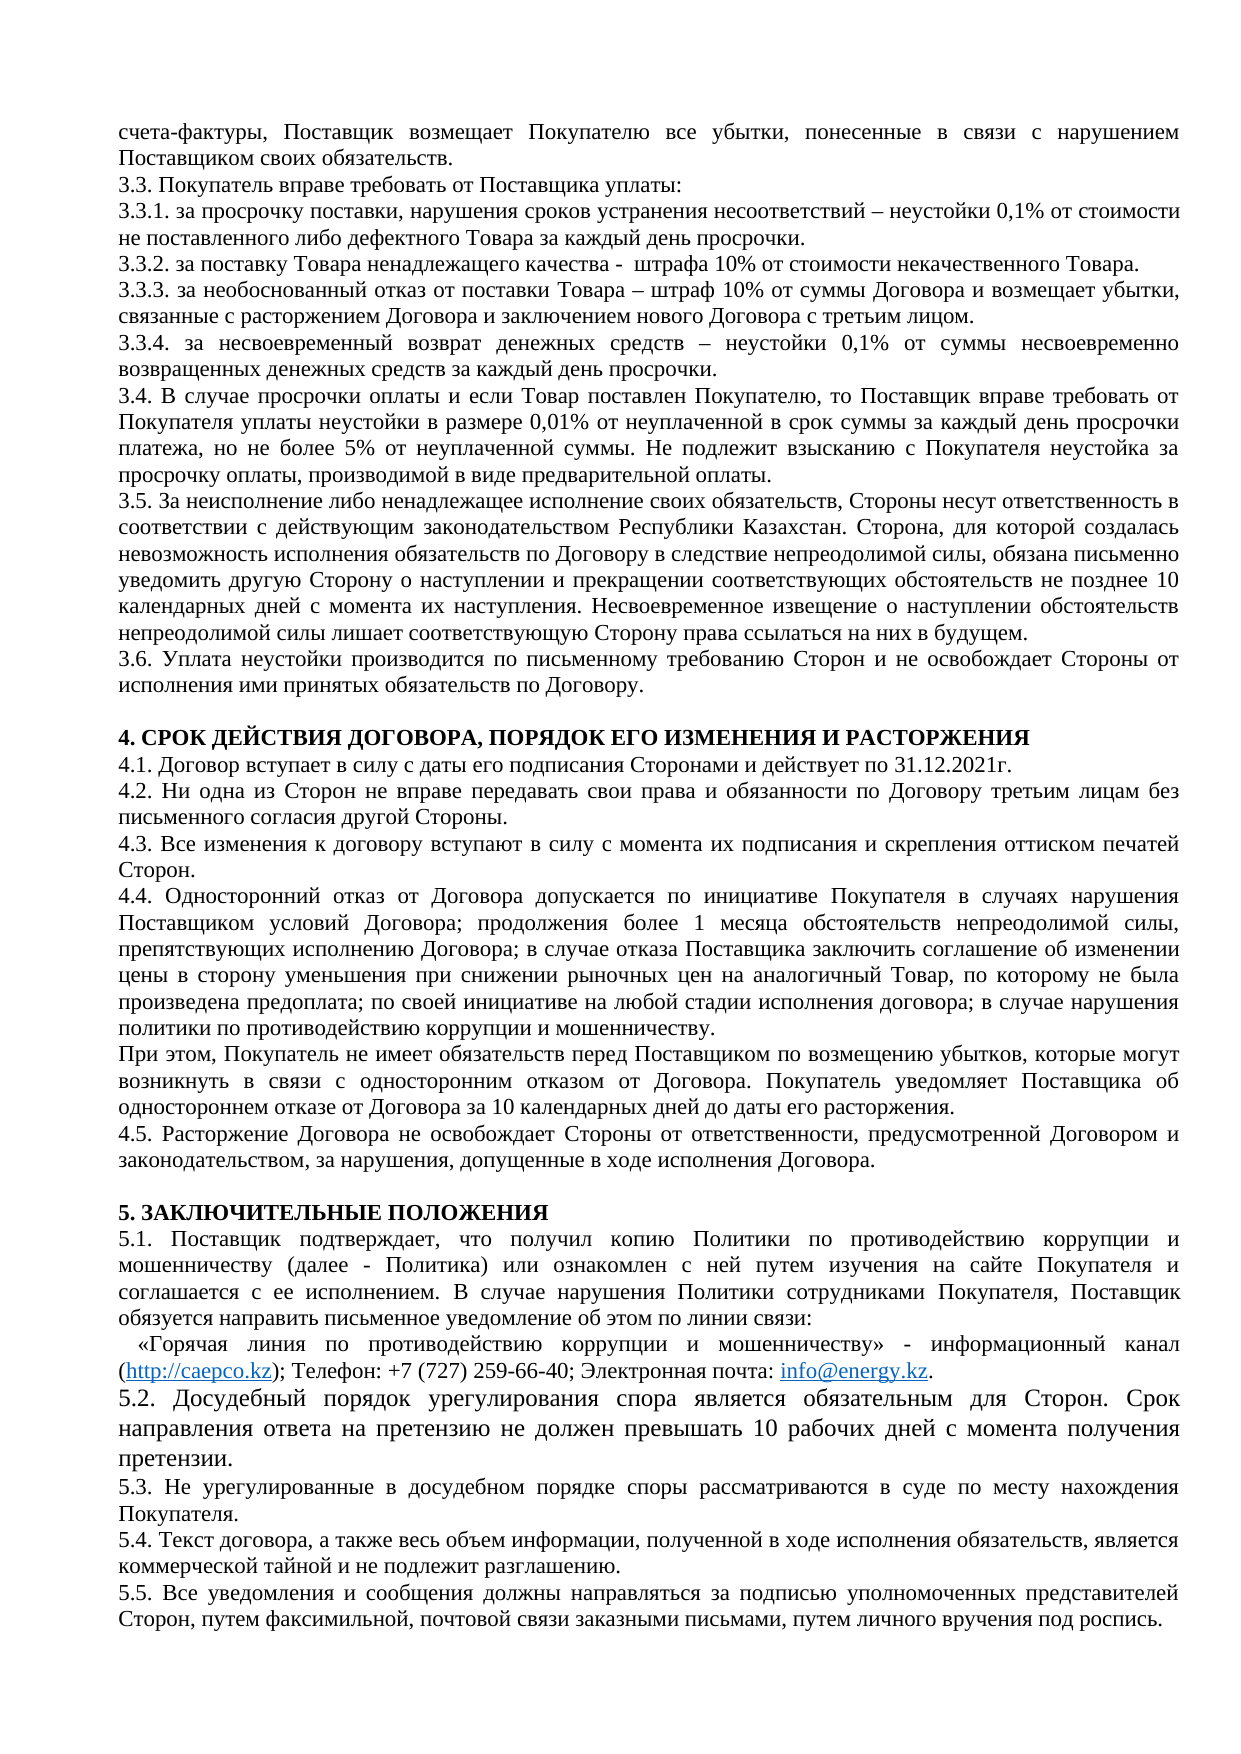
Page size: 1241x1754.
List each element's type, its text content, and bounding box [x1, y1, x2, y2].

text 3.3.1. за просрочку поставки, нарушения сроков устранения несоответствий – неустойки 0,1% от стоимости не поставленного либо дефектного Товара за каждый день просрочки. [118, 197, 1181, 250]
text При этом, Покупатель не имеет обязательств перед Поставщиком по возмещению убытков, которые могут возникнуть в связи с односторонним отказом от Договора. Покупатель уведомляет Поставщика об одностороннем отказе от Договора за 10 календарных дней до даты его расторжения. [118, 1041, 1181, 1119]
text 4.2. Ни одна из Сторон не вправе передавать свои права и обязанности по Договору третьим лицам без письменного согласия другой Стороны. [118, 777, 1181, 830]
text 5.5. Все уведомления и сообщения должны направляться за подписью уполномоченных представителей Сторон, путем факсимильной, почтовой связи заказными письмами, путем личного вручения под роспись. [118, 1579, 1181, 1632]
text 3.4. В случае просрочки оплаты и если Товар поставлен Покупателю, то Поставщик вправе требовать от Покупателя уплаты неустойки в размере 0,01% от неуплаченной в срок суммы за каждый день просрочки платежа, но не более 5% от неуплаченной суммы. Не подлежит взысканию с Покупателя неустойка за просрочку оплаты, производимой в виде предварительной оплаты. [118, 382, 1181, 487]
text 5.4. Текст договора, а также весь объем информации, полученной в ходе исполнения обязательств, является коммерческой тайной и не подлежит разглашению. [118, 1526, 1181, 1579]
text 5.3. Не урегулированные в досудебном порядке споры рассматриваются в суде по месту нахождения Покупателя. [118, 1473, 1181, 1526]
text 5.2. Досудебный порядок урегулирования спора является обязательным для Сторон. Срок направления ответа на претензию не должен превышать 10 рабочих дней с момента получения претензии. [118, 1383, 1181, 1472]
text 3.5. За неисполнение либо ненадлежащее исполнение своих обязательств, Стороны несут ответственность в соответствии с действующим законодательством Республики Казахстан. Сторона, для которой создалась невозможность исполнения обязательств по Договору в следствие непреодолимой силы, обязана письменно уведомить другую Сторону о наступлении и прекращении соответствующих обстоятельств не позднее 10 календарных дней с момента их наступления. Несвоевременное извещение о наступлении обстоятельств непреодолимой силы лишает соответствующую Сторону права ссылаться на них в будущем. [118, 487, 1181, 645]
text 3.6. Уплата неустойки производится по письменному требованию Сторон и не освобождает Стороны от исполнения ими принятых обязательств по Договору. [118, 645, 1181, 698]
text 4.1. Договор вступает в силу с даты его подписания Сторонами и действует по 31.12.2021г. [118, 751, 1181, 777]
text 4.4. Односторонний отказ от Договора допускается по инициативе Покупателя в случаях нарушения Поставщиком условий Договора; продолжения более 1 месяца обстоятельств непреодолимой силы, препятствующих исполнению Договора; в случае отказа Поставщика заключить соглашение об изменении цены в сторону уменьшения при снижении рыночных цен на аналогичный Товар, по которому не была произведена предоплата; по своей инициативе на любой стадии исполнения договора; в случае нарушения политики по противодействию коррупции и мошенничеству. [118, 882, 1181, 1041]
text 4.5. Расторжение Договора не освобождает Стороны от ответственности, предусмотренной Договором и законодательством, за нарушения, допущенные в ходе исполнения Договора. [118, 1119, 1181, 1172]
text 5.1. Поставщик подтверждает, что получил копию Политики по противодействию коррупции и мошенничеству (далее - Политика) или ознакомлен с ней путем изучения на сайте Покупателя и соглашается с ее исполнением. В случае нарушения Политики сотрудниками Покупателя, Поставщик обязуется направить письменное уведомление об этом по линии связи: [118, 1225, 1181, 1330]
text 3.3.4. за несвоевременный возврат денежных средств – неустойки 0,1% от суммы несвоевременно возвращенных денежных средств за каждый день просрочки. [118, 329, 1181, 382]
text 4.3. Все изменения к договору вступают в силу с момента их подписания и скрепления оттиском печатей Сторон. [118, 830, 1181, 882]
text 3.3. Покупатель вправе требовать от Поставщика уплаты: [118, 171, 1181, 197]
text «Горячая линия по противодействию коррупции и мошенничеству» - информационный канал (http://caepco.kz); Телефон: +7 (727) 259-66-40; Электронная почта: info@energy.kz. [118, 1330, 1181, 1383]
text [118, 118, 1181, 171]
text 3.3.2. за поставку Товара ненадлежащего качества - штрафа 10% от стоимости некачественного Товара. [118, 250, 1181, 276]
text 4. СРОК ДЕЙСТВИЯ ДОГОВОРА, ПОРЯДОК ЕГО ИЗМЕНЕНИЯ И РАСТОРЖЕНИЯ [118, 724, 1181, 751]
text 3.3.3. за необоснованный отказ от поставки Товара – штраф 10% от суммы Договора и возмещает убытки, связанные с расторжением Договора и заключением нового Договора с третьим лицом. [118, 276, 1181, 329]
text 5. ЗАКЛЮЧИТЕЛЬНЫЕ ПОЛОЖЕНИЯ [118, 1199, 1181, 1225]
